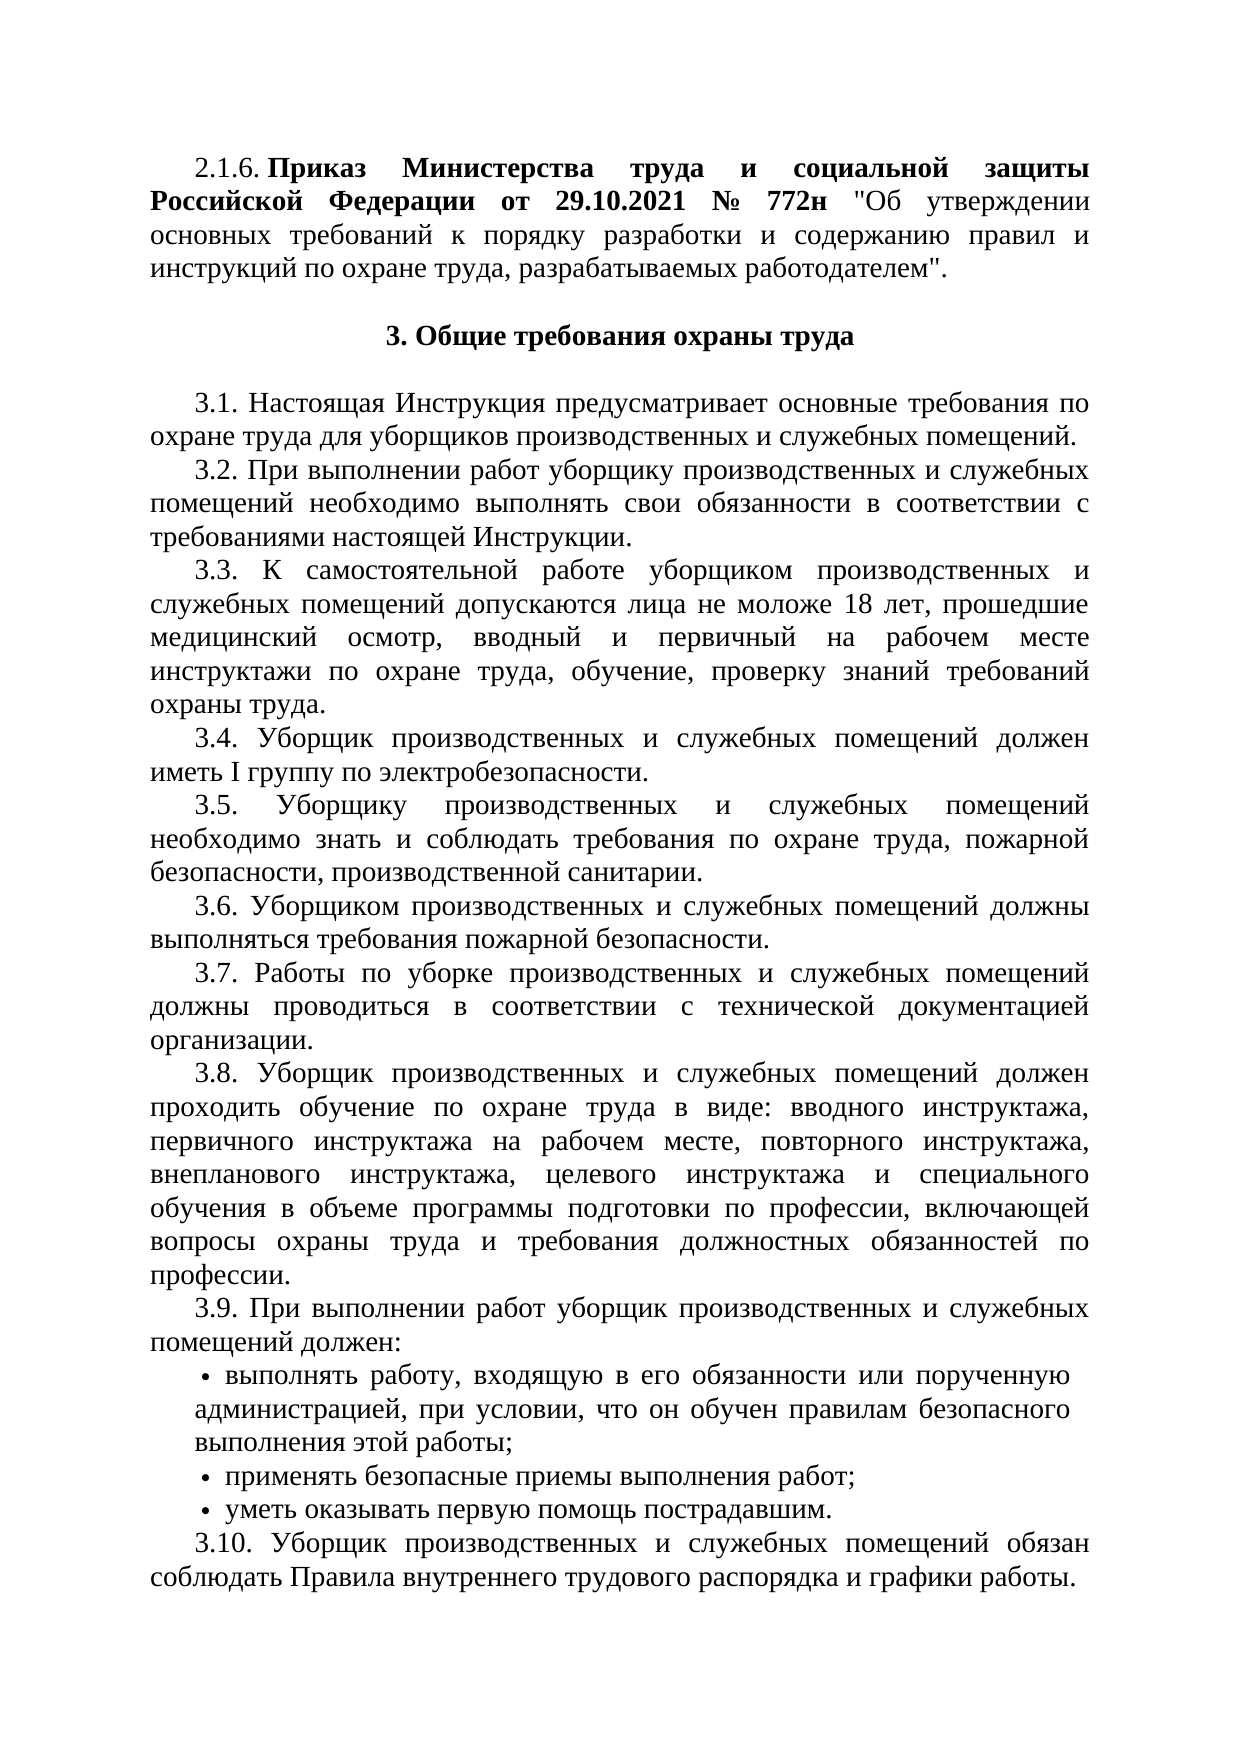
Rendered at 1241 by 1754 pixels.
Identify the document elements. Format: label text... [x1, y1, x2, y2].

text 3.5. Уборщику производственных и служебных помещений необходимо знать и соблюдать требования по охране труда, пожарной безопасности, производственной санитарии. [150, 787, 1090, 888]
text 3.10. Уборщик производственных и служебных помещений обязан соблюдать Правила внутреннего трудового распорядка и графики работы. [150, 1525, 1090, 1592]
list уметь оказывать первую помощь пострадавшим. [194, 1492, 1071, 1525]
text 3.6. Уборщиком производственных и служебных помещений должны выполняться требования пожарной безопасности. [150, 888, 1090, 955]
text 3. Общие требования охраны труда [150, 318, 1090, 351]
text 3.9. При выполнении работ уборщик производственных и служебных помещений должен: [150, 1290, 1090, 1357]
list применять безопасные приемы выполнения работ; [194, 1458, 1071, 1492]
text 3.8. Уборщик производственных и служебных помещений должен проходить обучение по охране труда в виде: вводного инструктажа, первичного инструктажа на рабочем месте, повторного инструктажа, внепланового инструктажа, целевого инструктажа и специального обучения в объеме программы подготовки по профессии, включающей вопросы охраны труда и требования должностных обязанностей по профессии. [150, 1056, 1090, 1290]
text 3.3. К самостоятельной работе уборщиком производственных и служебных помещений допускаются лица не моложе 18 лет, прошедшие медицинский осмотр, вводный и первичный на рабочем месте инструктажи по охране труда, обучение, проверку знаний требований охраны труда. [150, 552, 1090, 720]
text 3.2. При выполнении работ уборщику производственных и служебных помещений необходимо выполнять свои обязанности в соответствии с требованиями настоящей Инструкции. [150, 452, 1090, 552]
text 3.7. Работы по уборке производственных и служебных помещений должны проводиться в соответствии с технической документацией организации. [150, 955, 1090, 1056]
list выполнять работу, входящую в его обязанности или порученную администрацией, при условии, что он обучен правилам безопасного выполнения этой работы; [194, 1357, 1071, 1458]
text 3.4. Уборщик производственных и служебных помещений должен иметь I группу по электробезопасности. [150, 720, 1090, 787]
text 2.1.6. Приказ Министерства труда и социальной защиты Российской Федерации от 29.10.2021 № 772н "Об утверждении основных требований к порядку разработки и содержанию правил и инструкций по охране труда, разрабатываемых работодателем". [150, 150, 1090, 284]
text 3.1. Настоящая Инструкция предусматривает основные требования по охране труда для уборщиков производственных и служебных помещений. [150, 385, 1090, 452]
